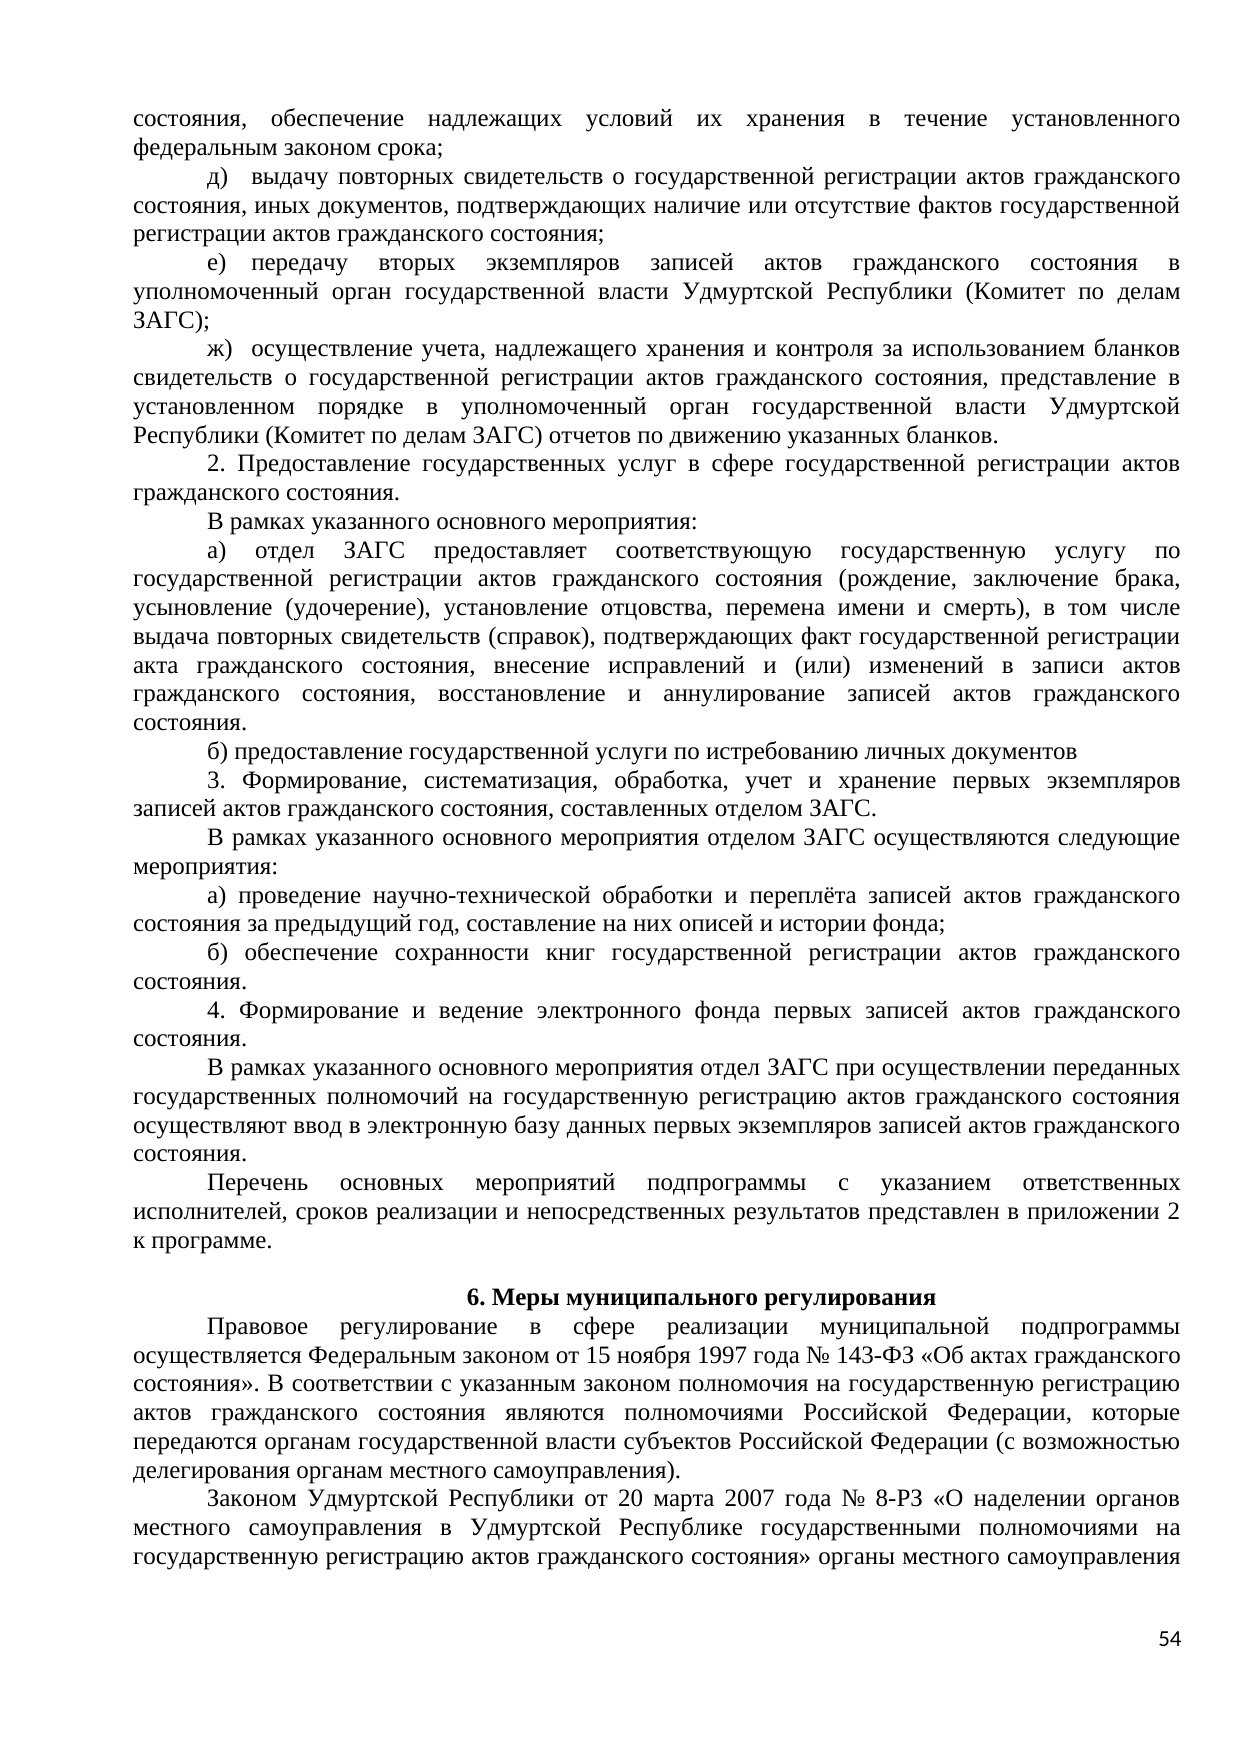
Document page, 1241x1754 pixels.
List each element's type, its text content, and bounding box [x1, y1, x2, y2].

text 4. Формирование и ведение электронного фонда первых записей актов гражданского состояния. [133, 995, 1181, 1052]
text б) предоставление государственной услуги по истребованию личных документов [133, 736, 1181, 765]
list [133, 103, 1181, 161]
text а) отдел ЗАГС предоставляет соответствующую государственную услугу по государственной регистрации актов гражданского состояния (рождение, заключение брака, усыновление (удочерение), установление отцовства, перемена имени и смерть), в том числе выдача повторных свидетельств (справок), подтверждающих факт государственной регистрации акта гражданского состояния, внесение исправлений и (или) изменений в записи актов гражданского состояния, восстановление и аннулирование записей актов гражданского состояния. [133, 535, 1181, 736]
text В рамках указанного основного мероприятия: [133, 506, 1181, 535]
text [133, 1483, 1181, 1570]
text Перечень основных мероприятий подпрограммы с указанием ответственных исполнителей, сроков реализации и непосредственных результатов представлен в приложении 2 к программе. [133, 1167, 1181, 1253]
subtitle 6. Меры муниципального регулирования [295, 1282, 1107, 1311]
text б) обеспечение сохранности книг государственной регистрации актов гражданского состояния. [133, 937, 1181, 995]
text В рамках указанного основного мероприятия отделом ЗАГС осуществляются следующие мероприятия: [133, 822, 1181, 880]
text Правовое регулирование в сфере реализации муниципальной подпрограммы осуществляется Федеральным законом от 15 ноября 1997 года № 143-ФЗ «Об актах гражданского состояния». В соответствии с указанным законом полномочия на государственную регистрацию актов гражданского состояния являются полномочиями Российской Федерации, которые передаются органам государственной власти субъектов Российской Федерации (с возможностью делегирования органам местного самоуправления). [133, 1311, 1181, 1483]
list осуществление учета, надлежащего хранения и контроля за использованием бланков свидетельств о государственной регистрации актов гражданского состояния, представление в установленном порядке в уполномоченный орган государственной власти Удмуртской Республики (Комитет по делам ЗАГС) отчетов по движению указанных бланков. [133, 333, 1181, 448]
text а) проведение научно-технической обработки и переплёта записей актов гражданского состояния за предыдущий год, составление на них описей и истории фонда; [133, 880, 1181, 937]
text 2. Предоставление государственных услуг в сфере государственной регистрации актов гражданского состояния. [133, 448, 1181, 506]
list передачу вторых экземпляров записей актов гражданского состояния в уполномоченный орган государственной власти Удмуртской Республики (Комитет по делам ЗАГС); [133, 247, 1181, 333]
text В рамках указанного основного мероприятия отдел ЗАГС при осуществлении переданных государственных полномочий на государственную регистрацию актов гражданского состояния осуществляют ввод в электронную базу данных первых экземпляров записей актов гражданского состояния. [133, 1052, 1181, 1167]
list выдачу повторных свидетельств о государственной регистрации актов гражданского состояния, иных документов, подтверждающих наличие или отсутствие фактов государственной регистрации актов гражданского состояния; [133, 161, 1181, 247]
text 3. Формирование, систематизация, обработка, учет и хранение первых экземпляров записей актов гражданского состояния, составленных отделом ЗАГС. [133, 765, 1181, 822]
